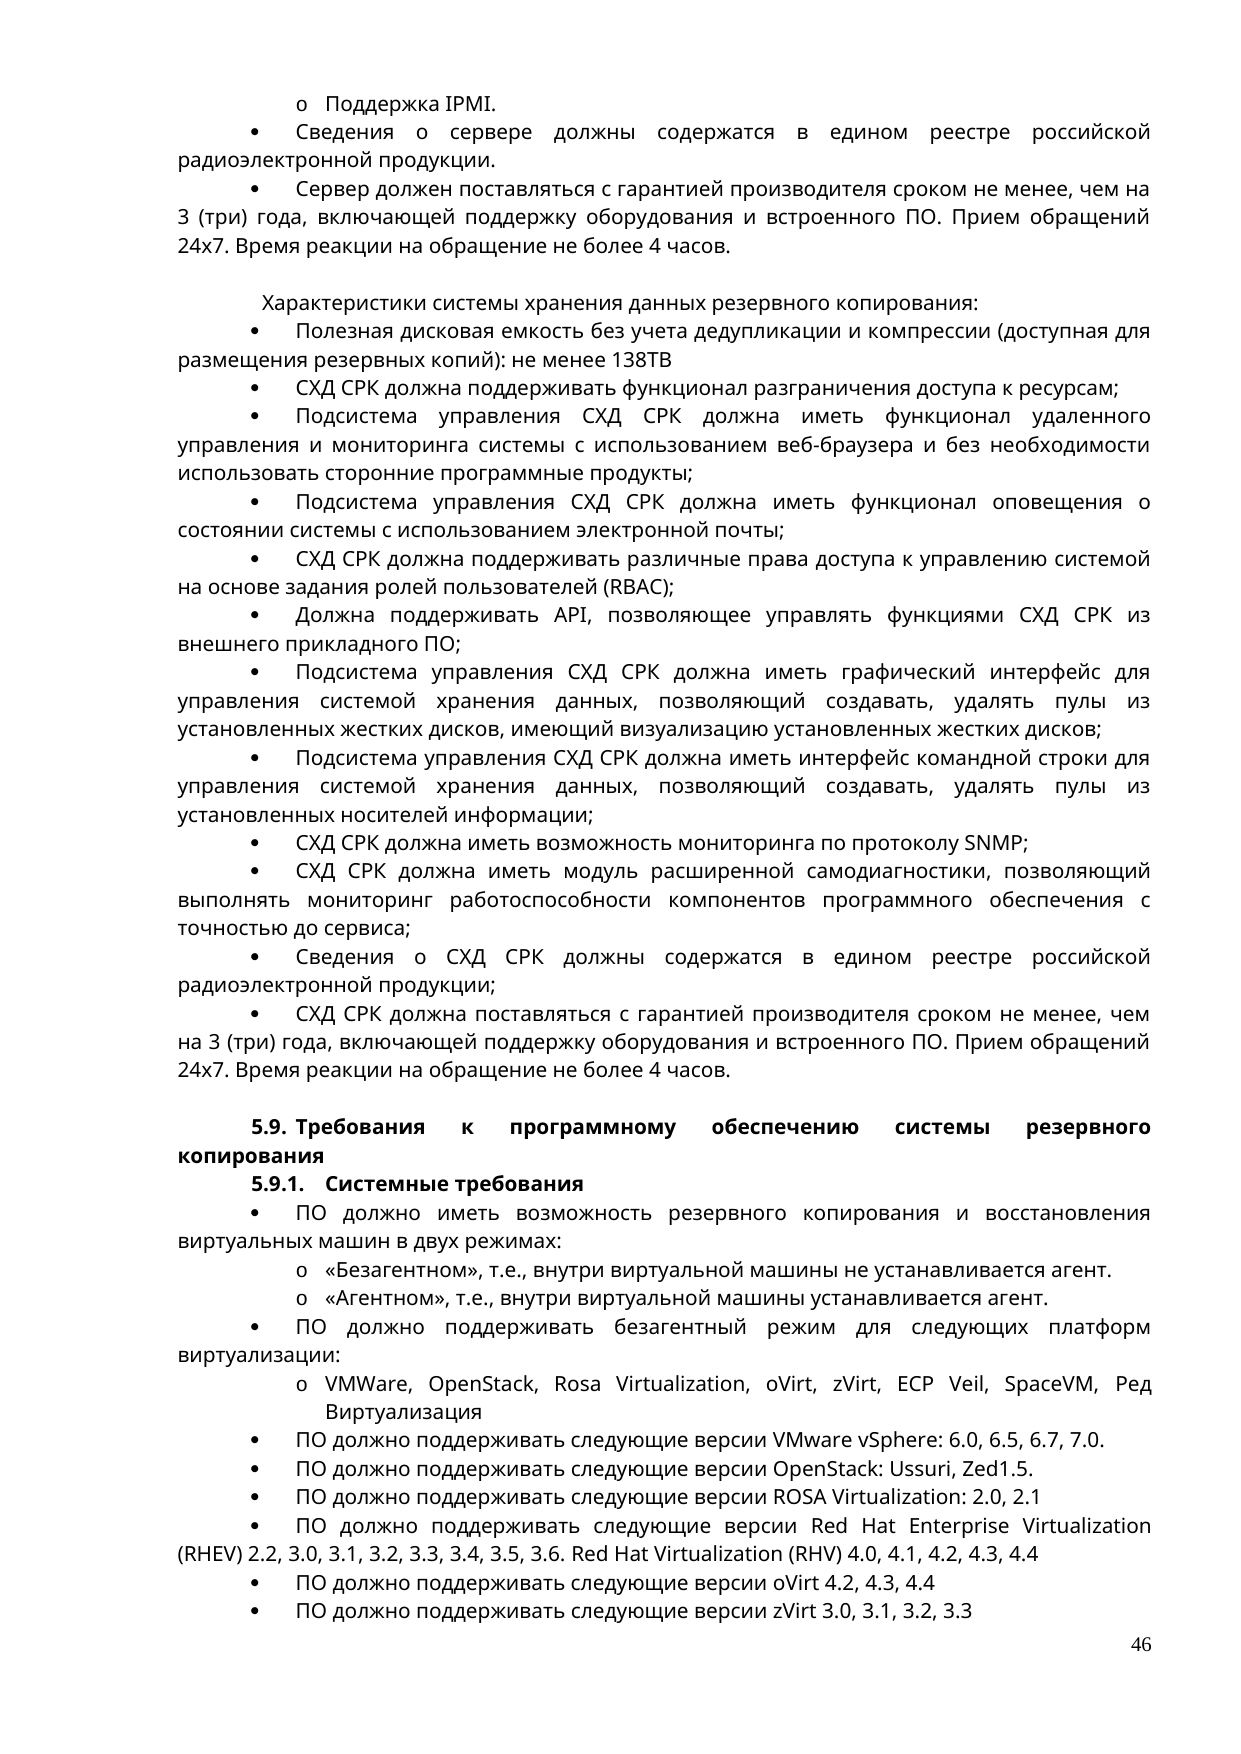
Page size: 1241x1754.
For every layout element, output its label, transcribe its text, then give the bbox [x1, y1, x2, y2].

text СХД СРК должна поддерживать функционал разграничения доступа к ресурсам; [177, 373, 1152, 402]
text Подсистема управления СХД СРК должна иметь графический интерфейс для управления системой хранения данных, позволяющий создавать, удалять пулы из установленных жестких дисков, имеющий визуализацию установленных жестких дисков; [177, 657, 1152, 743]
text СХД СРК должна иметь возможность мониторинга по протоколу SNMP; [177, 828, 1152, 857]
text СХД СРК должна иметь модуль расширенной самодиагностики, позволяющий выполнять мониторинг работоспособности компонентов программного обеспечения с точностью до сервиса; [177, 857, 1152, 942]
text «Агентном», т.е., внутри виртуальной машины устанавливается агент. [295, 1283, 1152, 1312]
text Подсистема управления СХД СРК должна иметь функционал оповещения о состоянии системы с использованием электронной почты; [177, 487, 1152, 544]
subtitle Системные требования [177, 1169, 1152, 1198]
text СХД СРК должна поставляться с гарантией производителя сроком не менее, чем на 3 (три) года, включающей поддержку оборудования и встроенного ПО. Прием обращений 24x7. Время реакции на обращение не более 4 часов. [177, 999, 1152, 1084]
text Сервер должен поставляться с гарантией производителя сроком не менее, чем на 3 (три) года, включающей поддержку оборудования и встроенного ПО. Прием обращений 24x7. Время реакции на обращение не более 4 часов. [177, 174, 1152, 259]
text ПО должно поддерживать следующие версии oVirt 4.2, 4.3, 4.4 [177, 1568, 1152, 1596]
text ПО должно поддерживать следующие версии VMware vSphere: 6.0, 6.5, 6.7, 7.0. [177, 1426, 1152, 1454]
text Подсистема управления СХД СРК должна иметь функционал удаленного управления и мониторинга системы с использованием веб-браузера и без необходимости использовать сторонние программные продукты; [177, 402, 1152, 487]
text ПО должно поддерживать следующие версии OpenStack: Ussuri, Zed1.5. [177, 1454, 1152, 1482]
text ПО должно поддерживать следующие версии ROSA Virtualization: 2.0, 2.1 [177, 1482, 1152, 1511]
text СХД СРК должна поддерживать различные права доступа к управлению системой на основе задания ролей пользователей (RBAC); [177, 544, 1152, 601]
text Полезная дисковая емкость без учета дедупликации и компрессии (доступная для размещения резервных копий): не менее 138TB [177, 316, 1152, 373]
text ПО должно иметь возможность резервного копирования и восстановления виртуальных машин в двух режимах: [177, 1198, 1152, 1255]
text Поддержка IPMI. [295, 89, 1152, 117]
text ПО должно поддерживать безагентный режим для следующих платформ виртуализации: [177, 1312, 1152, 1369]
text Характеристики системы хранения данных резервного копирования: [177, 288, 1152, 316]
text Подсистема управления СХД СРК должна иметь интерфейс командной строки для управления системой хранения данных, позволяющий создавать, удалять пулы из установленных носителей информации; [177, 743, 1152, 828]
text ПО должно поддерживать следующие версии Red Hat Enterprise Virtualization (RHEV) 2.2, 3.0, 3.1, 3.2, 3.3, 3.4, 3.5, 3.6. Red Hat Virtualization (RHV) 4.0, 4.1, 4.2, 4.3, 4.4 [177, 1511, 1152, 1568]
subtitle Требования к программному обеспечению системы резервного копирования [177, 1112, 1152, 1169]
text Должна поддерживать API, позволяющее управлять функциями СХД СРК из внешнего прикладного ПО; [177, 601, 1152, 657]
text «Безагентном», т.е., внутри виртуальной машины не устанавливается агент. [295, 1255, 1152, 1283]
text ПО должно поддерживать следующие версии zVirt 3.0, 3.1, 3.2, 3.3 [177, 1596, 1152, 1625]
text VMWare, OpenStack, Rosa Virtualization, oVirt, zVirt, ECP Veil, SpaceVM, Ред Виртуализация [295, 1369, 1152, 1426]
text Сведения о сервере должны содержатся в едином реестре российской радиоэлектронной продукции. [177, 117, 1152, 174]
text Сведения о СХД СРК должны содержатся в едином реестре российской радиоэлектронной продукции; [177, 942, 1152, 999]
